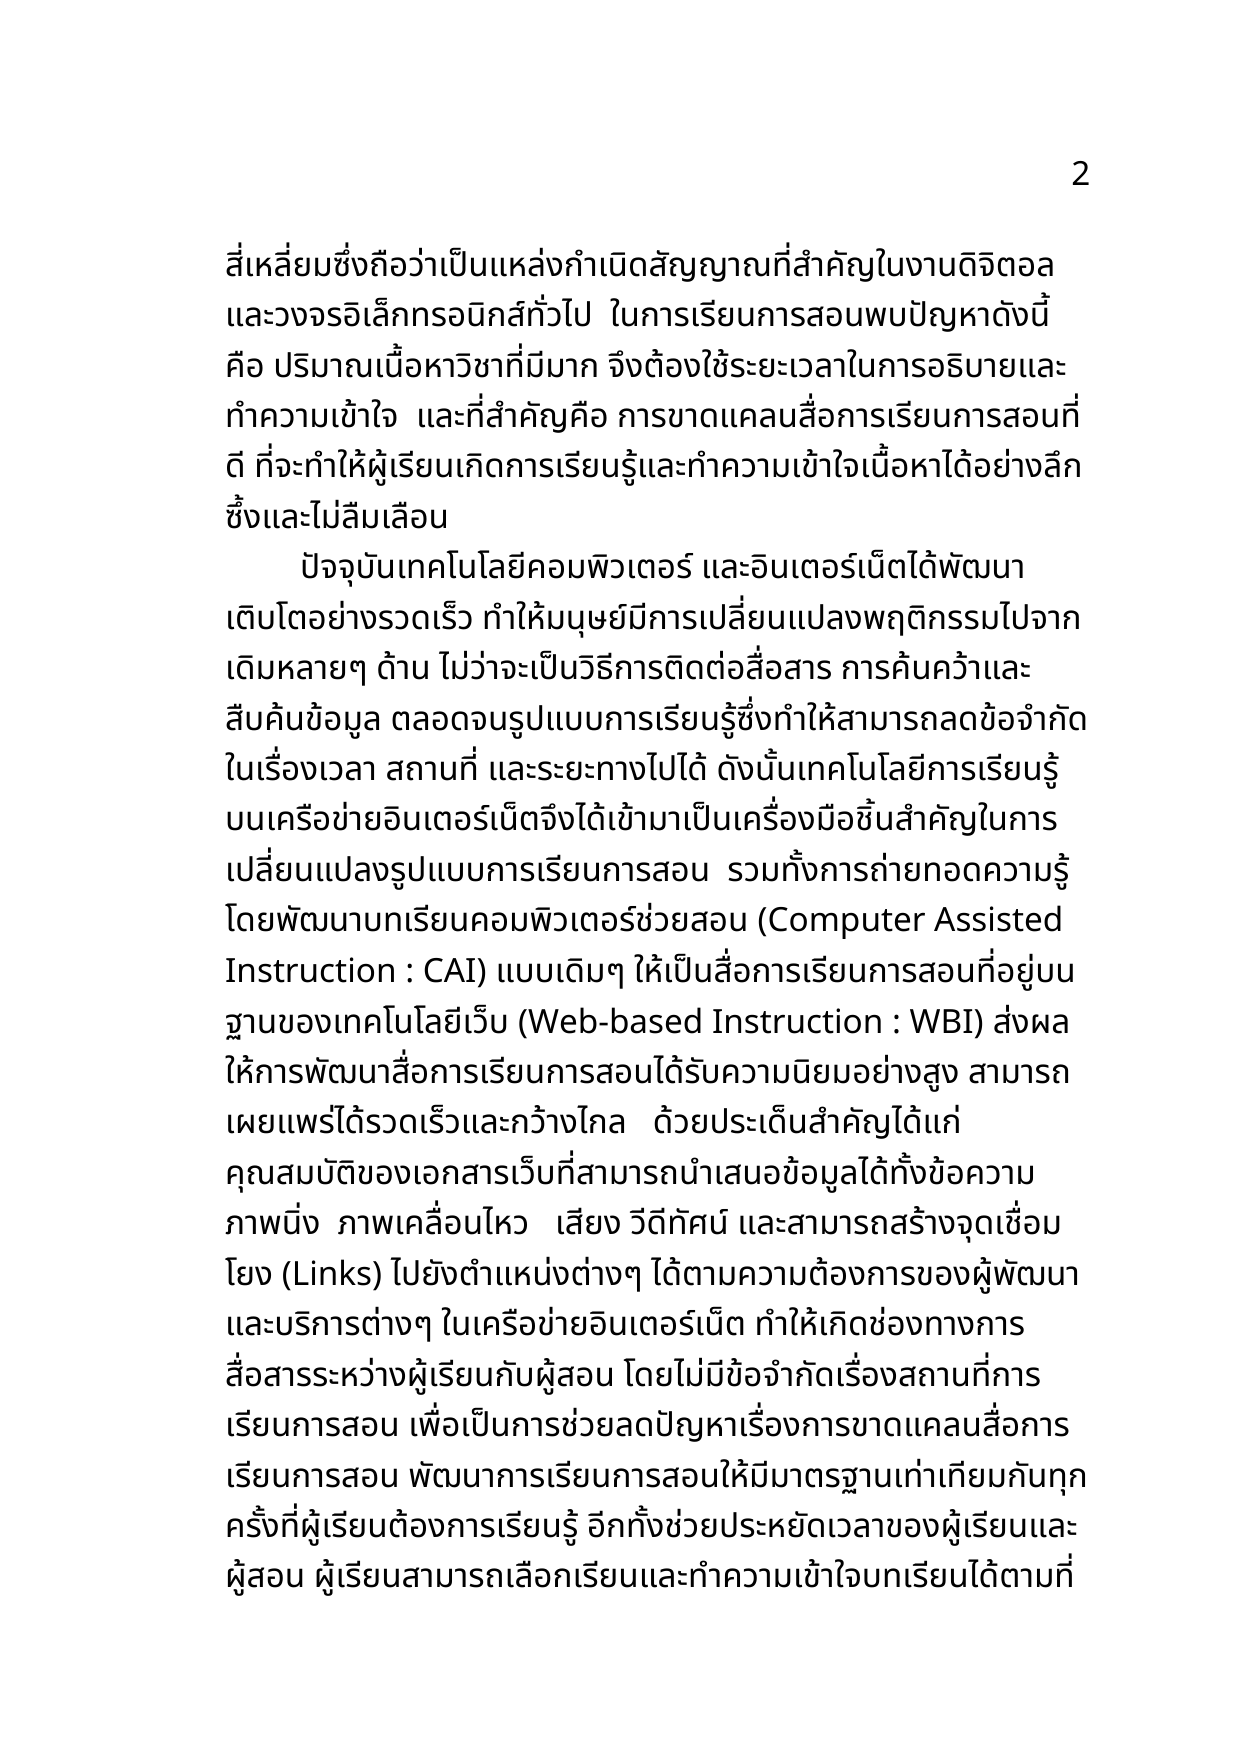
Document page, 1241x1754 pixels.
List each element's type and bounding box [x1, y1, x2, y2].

text [225, 543, 1090, 1603]
text [225, 241, 1090, 543]
